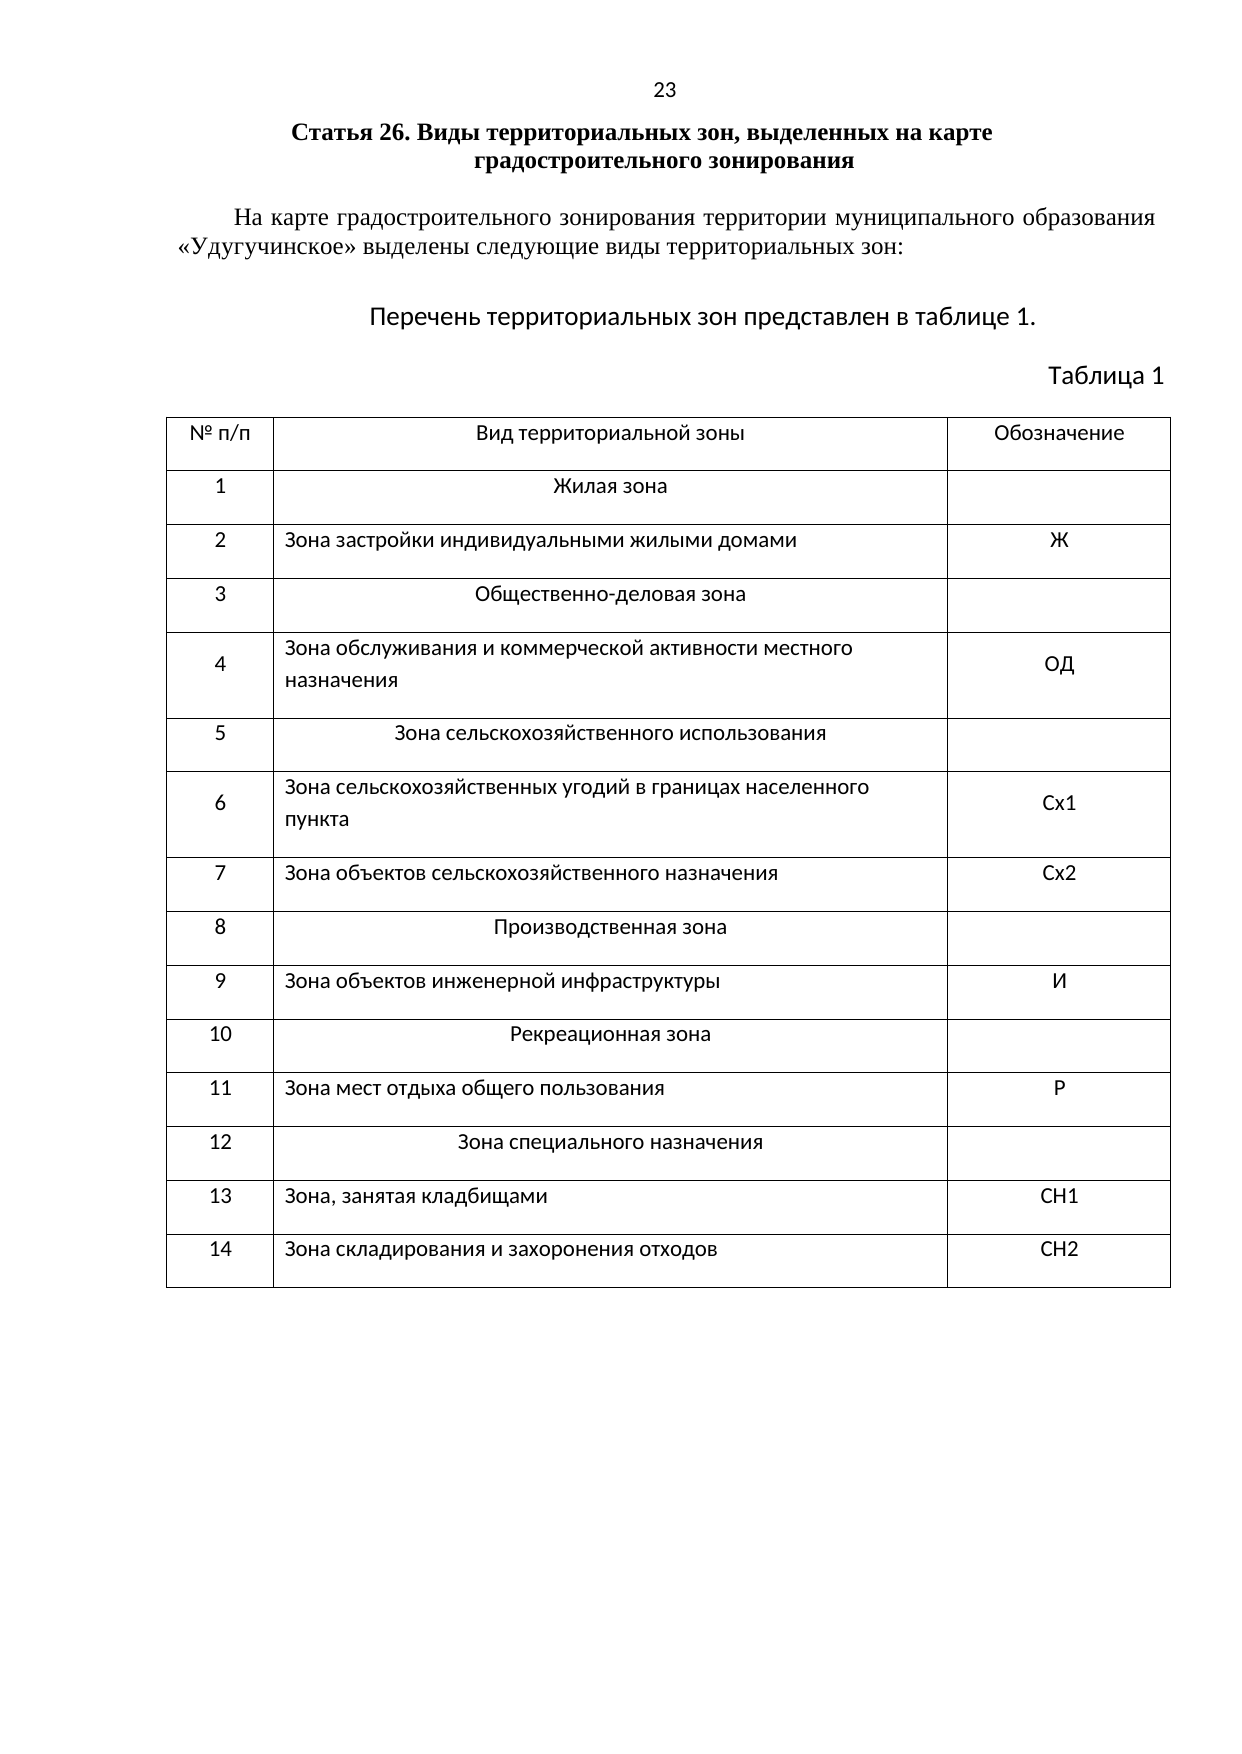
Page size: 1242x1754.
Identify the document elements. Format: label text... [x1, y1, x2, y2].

table_cell 1 [167, 471, 273, 524]
table_cell 7 [167, 858, 273, 911]
table_cell Зона мест отдыха общего пользования [274, 1073, 947, 1126]
table_cell Зона объектов сельскохозяйственного назначения [274, 858, 947, 911]
table_cell 4 [167, 633, 273, 717]
table_cell Производственная зона [274, 912, 947, 965]
table_cell Зона складирования и захоронения отходов [274, 1235, 947, 1287]
table_cell 2 [167, 525, 273, 578]
table_cell И [948, 966, 1170, 1018]
text Статья 26. Виды территориальных зон, выделенных на карте градостроительного зонирования [291, 117, 1046, 174]
table_cell ОД [948, 633, 1170, 717]
table_cell Зона, занятая кладбищами [274, 1181, 947, 1233]
table_header Вид территориальной зоны [274, 418, 947, 470]
table_header № п/п [167, 418, 273, 470]
table_cell Рекреационная зона [274, 1020, 947, 1072]
table_cell Зона объектов инженерной инфраструктуры [274, 966, 947, 1018]
table_cell [948, 579, 1170, 632]
table_cell 13 [167, 1181, 273, 1233]
table_cell Зона застройки индивидуальными жилыми домами [274, 525, 947, 578]
table_cell 11 [167, 1073, 273, 1126]
table_cell СН2 [948, 1235, 1170, 1287]
table_cell [948, 912, 1170, 965]
table_cell Зона сельскохозяйственных угодий в границах населенного пункта [274, 772, 947, 857]
table_cell Сх1 [948, 772, 1170, 857]
table_cell 5 [167, 719, 273, 771]
table_header Обозначение [948, 418, 1170, 470]
table_cell [948, 1127, 1170, 1180]
text Таблица 1 [167, 358, 1164, 391]
table_cell [948, 1020, 1170, 1072]
table_cell 6 [167, 772, 273, 857]
table_cell Жилая зона [274, 471, 947, 524]
table_cell Сх2 [948, 858, 1170, 911]
table_cell [948, 471, 1170, 524]
table_cell Ж [948, 525, 1170, 578]
text Перечень территориальных зон представлен в таблице 1. [167, 299, 1164, 332]
table_cell Зона обслуживания и коммерческой активности местного назначения [274, 633, 947, 717]
table_cell 3 [167, 579, 273, 632]
table_cell Р [948, 1073, 1170, 1126]
table_cell Общественно-деловая зона [274, 579, 947, 632]
table_cell 14 [167, 1235, 273, 1287]
table_cell 9 [167, 966, 273, 1018]
text «Удугучинское» выделены следующие виды территориальных зон: [177, 231, 1167, 260]
table_cell 10 [167, 1020, 273, 1072]
table_cell Зона сельскохозяйственного использования [274, 719, 947, 771]
table_cell 8 [167, 912, 273, 965]
table_cell Зона специального назначения [274, 1127, 947, 1180]
table_cell 12 [167, 1127, 273, 1180]
table_cell СН1 [948, 1181, 1170, 1233]
text На карте градостроительного зонирования территории муниципального образования [233, 202, 1167, 231]
table_cell [948, 719, 1170, 771]
